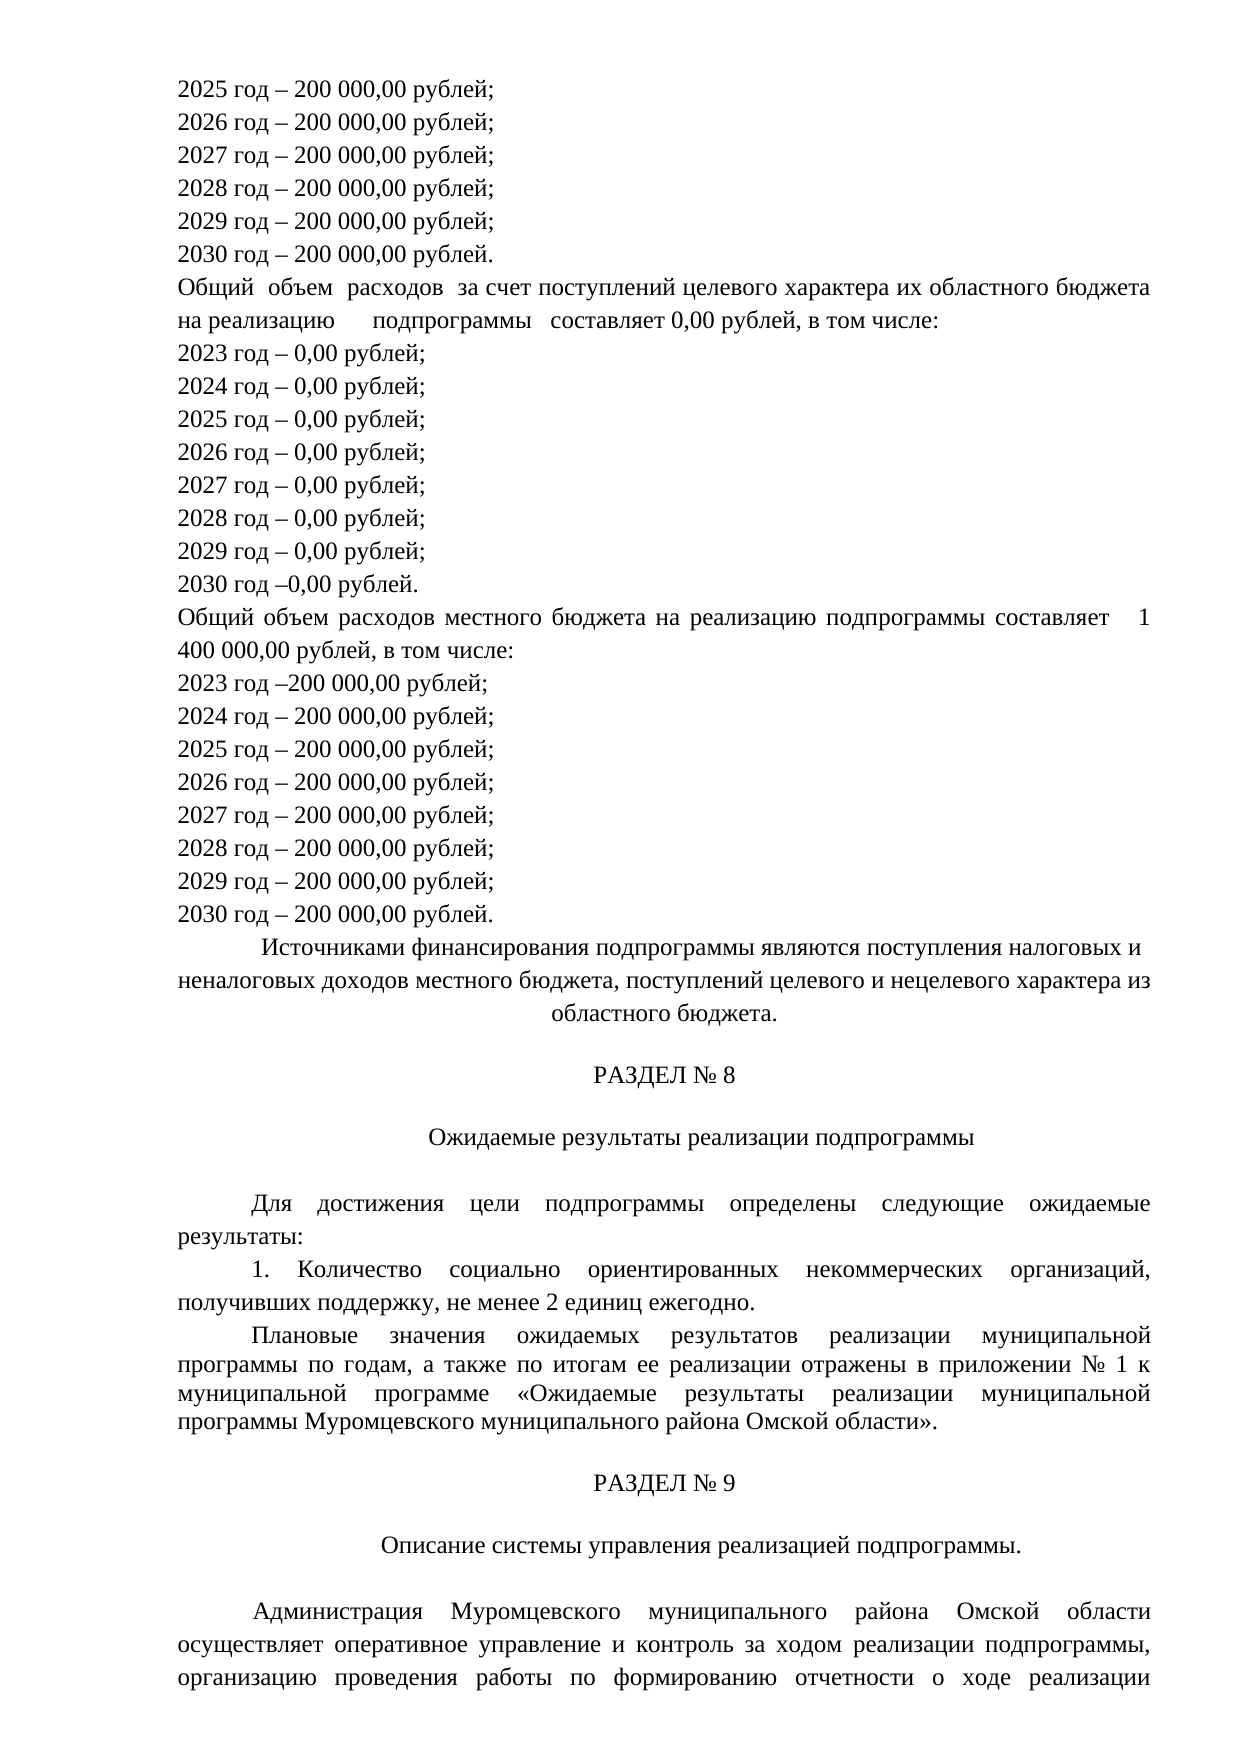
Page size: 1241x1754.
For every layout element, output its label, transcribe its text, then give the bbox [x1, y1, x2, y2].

text 2030 год – 200 000,00 рублей. [177, 239, 1152, 268]
text 2027 год – 200 000,00 рублей; [177, 140, 1152, 169]
text 1. Количество социально ориентированных некоммерческих организаций, получивших поддержку, не менее 2 единиц ежегодно. [177, 1254, 1152, 1316]
text 2029 год – 200 000,00 рублей; [177, 206, 1152, 235]
text 2025 год – 200 000,00 рублей; [177, 734, 1152, 763]
text Плановые значения ожидаемых результатов реализации муниципальной программы по годам, а также по итогам ее реализации отражены в приложении № 1 к муниципальной программе «Ожидаемые результаты реализации муниципальной программы Муромцевского муниципального района Омской области». [177, 1320, 1152, 1435]
text 2028 год – 0,00 рублей; [177, 503, 1152, 532]
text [177, 1596, 1152, 1691]
text 2025 год – 200 000,00 рублей; [177, 74, 1152, 103]
text Общий объем расходов за счет поступлений целевого характера их областного бюджета на реализацию подпрограммы составляет 0,00 рублей, в том числе: [177, 272, 1152, 334]
text Ожидаемые результаты реализации подпрограммы [177, 1122, 1152, 1151]
text РАЗДЕЛ № 8 [177, 1060, 1152, 1089]
text Общий объем расходов местного бюджета на реализацию подпрограммы составляет 1 400 000,00 рублей, в том числе: [177, 602, 1152, 664]
text 2024 год – 200 000,00 рублей; [177, 701, 1152, 730]
text 2026 год – 0,00 рублей; [177, 437, 1152, 466]
text 2029 год – 0,00 рублей; [177, 536, 1152, 565]
text 2029 год – 200 000,00 рублей; [177, 866, 1152, 895]
text 2028 год – 200 000,00 рублей; [177, 173, 1152, 202]
text 2028 год – 200 000,00 рублей; [177, 833, 1152, 862]
text РАЗДЕЛ № 9 [177, 1468, 1152, 1497]
text 2026 год – 200 000,00 рублей; [177, 767, 1152, 796]
text 2030 год – 200 000,00 рублей. [177, 899, 1152, 928]
text 2027 год – 0,00 рублей; [177, 470, 1152, 499]
text 2023 год – 0,00 рублей; [177, 338, 1152, 367]
text 2026 год – 200 000,00 рублей; [177, 107, 1152, 136]
text Описание системы управления реализацией подпрограммы. [177, 1530, 1152, 1559]
text Для достижения цели подпрограммы определены следующие ожидаемые результаты: [177, 1188, 1152, 1250]
text Источниками финансирования подпрограммы являются поступления налоговых и неналоговых доходов местного бюджета, поступлений целевого и нецелевого характера из областного бюджета. [177, 932, 1152, 1027]
text 2025 год – 0,00 рублей; [177, 404, 1152, 433]
text 2024 год – 0,00 рублей; [177, 371, 1152, 400]
text 2030 год –0,00 рублей. [177, 569, 1152, 598]
text 2023 год –200 000,00 рублей; [177, 668, 1152, 697]
text 2027 год – 200 000,00 рублей; [177, 800, 1152, 829]
